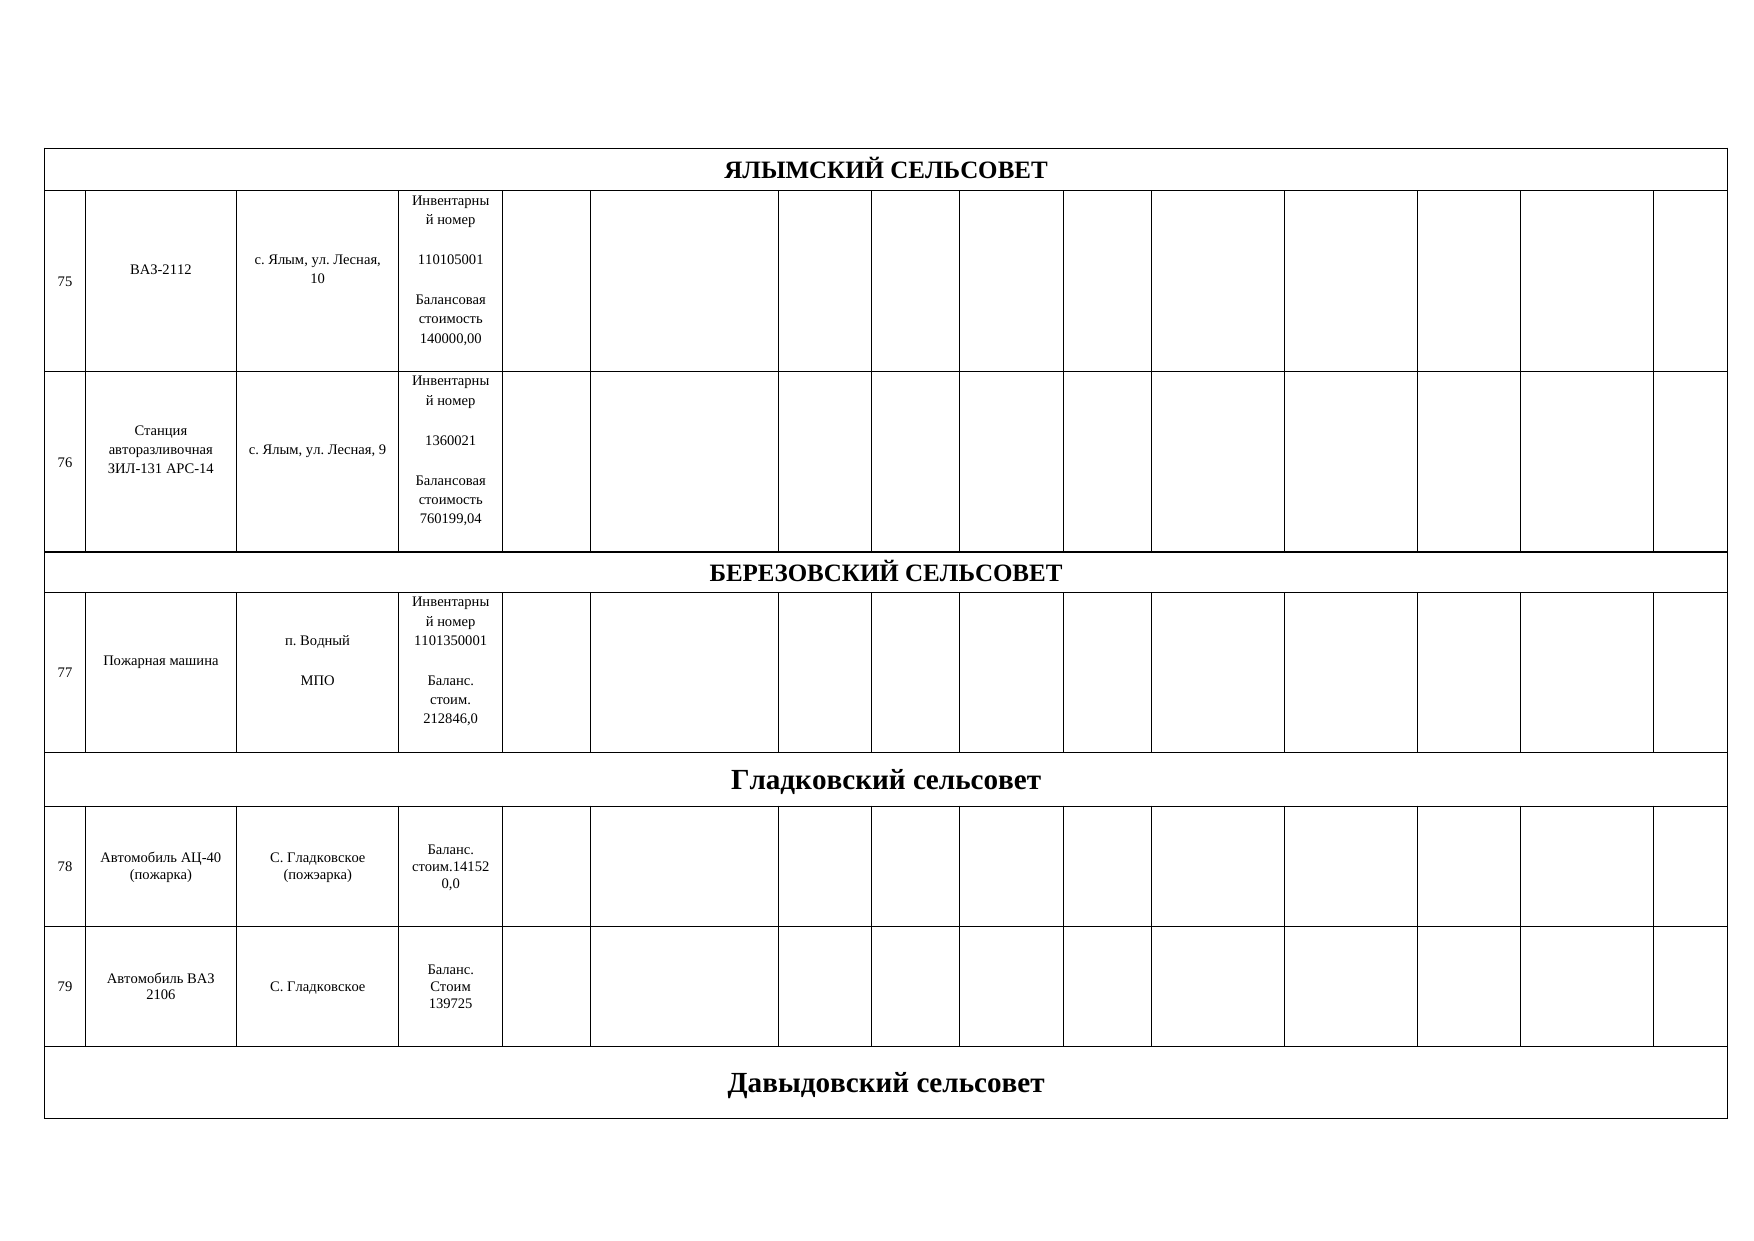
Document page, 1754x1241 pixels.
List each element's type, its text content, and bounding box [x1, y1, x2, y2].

table_cell [1418, 191, 1520, 371]
table_cell [1152, 807, 1284, 926]
table_cell Инвентарный номер 110105001 Балансовая стоимость 140000,00 [399, 191, 502, 371]
table_cell [960, 593, 1063, 752]
table_cell ВАЗ-2112 [86, 191, 236, 371]
table_cell [503, 807, 590, 926]
table_cell [960, 372, 1063, 551]
table_cell [1654, 593, 1727, 752]
table_cell [1152, 191, 1284, 371]
table_cell Баланс. стоим.141520,0 [399, 807, 502, 926]
table_cell Автомобиль ВАЗ 2106 [86, 927, 236, 1046]
table_cell [1152, 927, 1284, 1046]
table_cell Станция авторазливочная ЗИЛ-131 АРС-14 [86, 372, 236, 551]
table_cell [779, 191, 871, 371]
table_cell [1654, 372, 1727, 551]
table_cell Инвентарный номер 1101350001 Баланс. стоим. 212846,0 [399, 593, 502, 752]
table_cell 79 [45, 927, 85, 1046]
table_cell [591, 927, 778, 1046]
table_cell 78 [45, 807, 85, 926]
table_cell [503, 927, 590, 1046]
table_cell [1285, 372, 1417, 551]
table_cell [1521, 807, 1653, 926]
table_cell [872, 807, 959, 926]
table_cell с. Ялым, ул. Лесная, 10 [237, 191, 398, 371]
table_cell Пожарная машина [86, 593, 236, 752]
table_cell [872, 372, 959, 551]
table_cell Инвентарный номер 1360021 Балансовая стоимость 760199,04 [399, 372, 502, 551]
table_cell Баланс. Стоим 139725 [399, 927, 502, 1046]
table_cell С. Гладковское (пожэарка) [237, 807, 398, 926]
table_cell [1521, 372, 1653, 551]
table_cell [872, 191, 959, 371]
table_cell [503, 372, 590, 551]
table_cell [1418, 372, 1520, 551]
table_cell [591, 191, 778, 371]
table_cell [1654, 807, 1727, 926]
table_cell [1064, 593, 1151, 752]
table_cell [779, 593, 871, 752]
table_cell [960, 807, 1063, 926]
table_cell Автомобиль АЦ-40 (пожарка) [86, 807, 236, 926]
table_cell [960, 191, 1063, 371]
table_cell [1064, 807, 1151, 926]
table_cell [1285, 191, 1417, 371]
table_cell С. Гладковское [237, 927, 398, 1046]
table_cell БЕРЕЗОВСКИЙ СЕЛЬСОВЕТ [45, 553, 1727, 592]
table_cell [591, 593, 778, 752]
table_cell Давыдовский сельсовет [45, 1047, 1727, 1118]
table_cell [1285, 927, 1417, 1046]
table_cell [1152, 593, 1284, 752]
table_cell [1064, 191, 1151, 371]
table_cell 75 [45, 191, 85, 371]
table_cell [1521, 593, 1653, 752]
table_cell с. Ялым, ул. Лесная, 9 [237, 372, 398, 551]
table_cell 77 [45, 593, 85, 752]
table_cell [1521, 927, 1653, 1046]
table_cell [1654, 191, 1727, 371]
table_cell [779, 807, 871, 926]
table_cell [1418, 927, 1520, 1046]
table_cell [1064, 927, 1151, 1046]
table_cell [503, 191, 590, 371]
table_cell [1064, 372, 1151, 551]
table_cell ЯЛЫМСКИЙ СЕЛЬСОВЕТ [45, 149, 1727, 190]
table_cell [1521, 191, 1653, 371]
table_cell 76 [45, 372, 85, 551]
table_cell Гладковский сельсовет [45, 753, 1727, 806]
table_cell [591, 807, 778, 926]
table_cell [1418, 593, 1520, 752]
table_cell п. Водный МПО [237, 593, 398, 752]
table_cell [872, 927, 959, 1046]
table_cell [960, 927, 1063, 1046]
table_cell [872, 593, 959, 752]
table_cell [1285, 593, 1417, 752]
table_cell [1285, 807, 1417, 926]
table_cell [503, 593, 590, 752]
table_cell [1418, 807, 1520, 926]
table_cell [591, 372, 778, 551]
table_cell [779, 372, 871, 551]
table_cell [1654, 927, 1727, 1046]
table_cell [1152, 372, 1284, 551]
table_cell [779, 927, 871, 1046]
